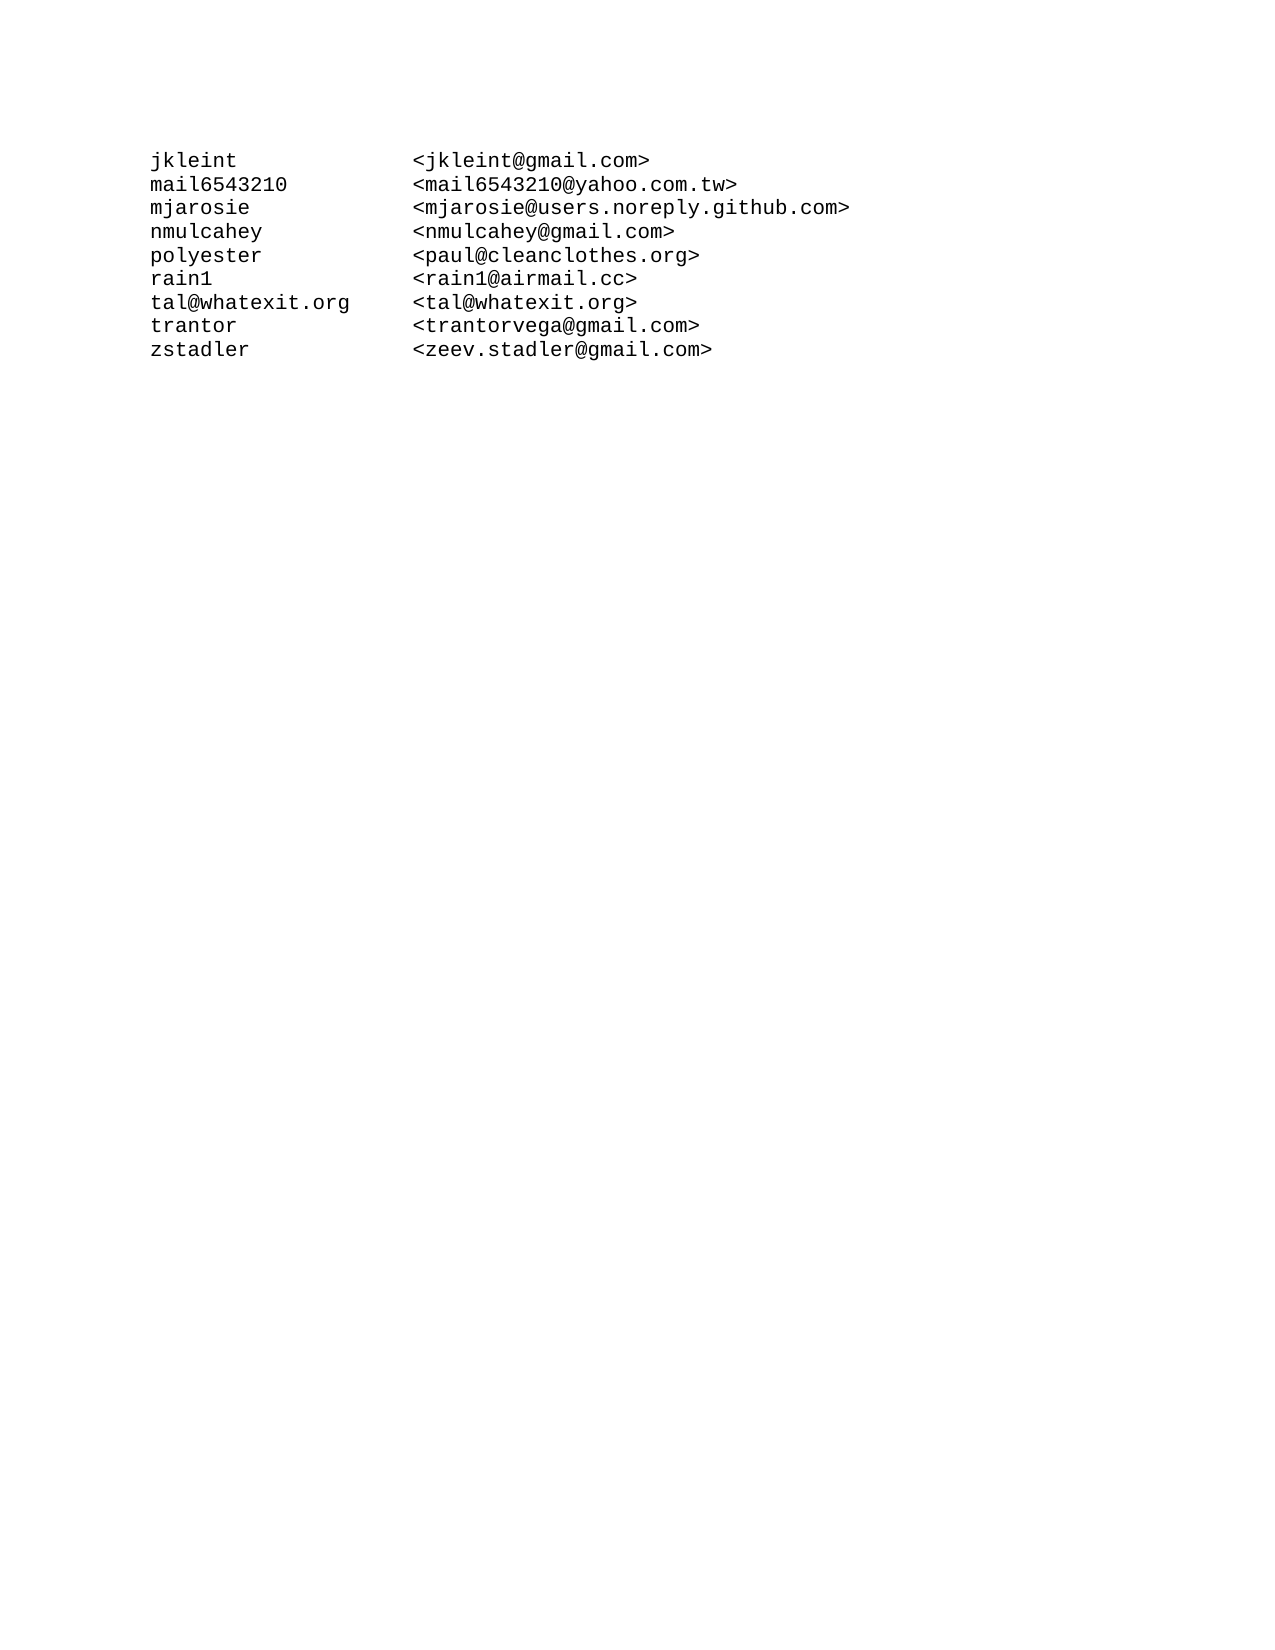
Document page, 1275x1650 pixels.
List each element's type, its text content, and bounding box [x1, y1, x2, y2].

text zstadler <zeev.stadler@gmail.com> [150, 339, 1125, 363]
text rain1 <rain1@airmail.cc> [150, 268, 1125, 292]
text mjarosie <mjarosie@users.noreply.github.com> [150, 197, 1125, 221]
text polyester <paul@cleanclothes.org> [150, 244, 1125, 268]
text nmulcahey <nmulcahey@gmail.com> [150, 221, 1125, 244]
text mail6543210 <mail6543210@yahoo.com.tw> [150, 174, 1125, 197]
text trantor <trantorvega@gmail.com> [150, 316, 1125, 339]
text jkleint <jkleint@gmail.com> [150, 150, 1125, 174]
text tal@whatexit.org <tal@whatexit.org> [150, 292, 1125, 316]
